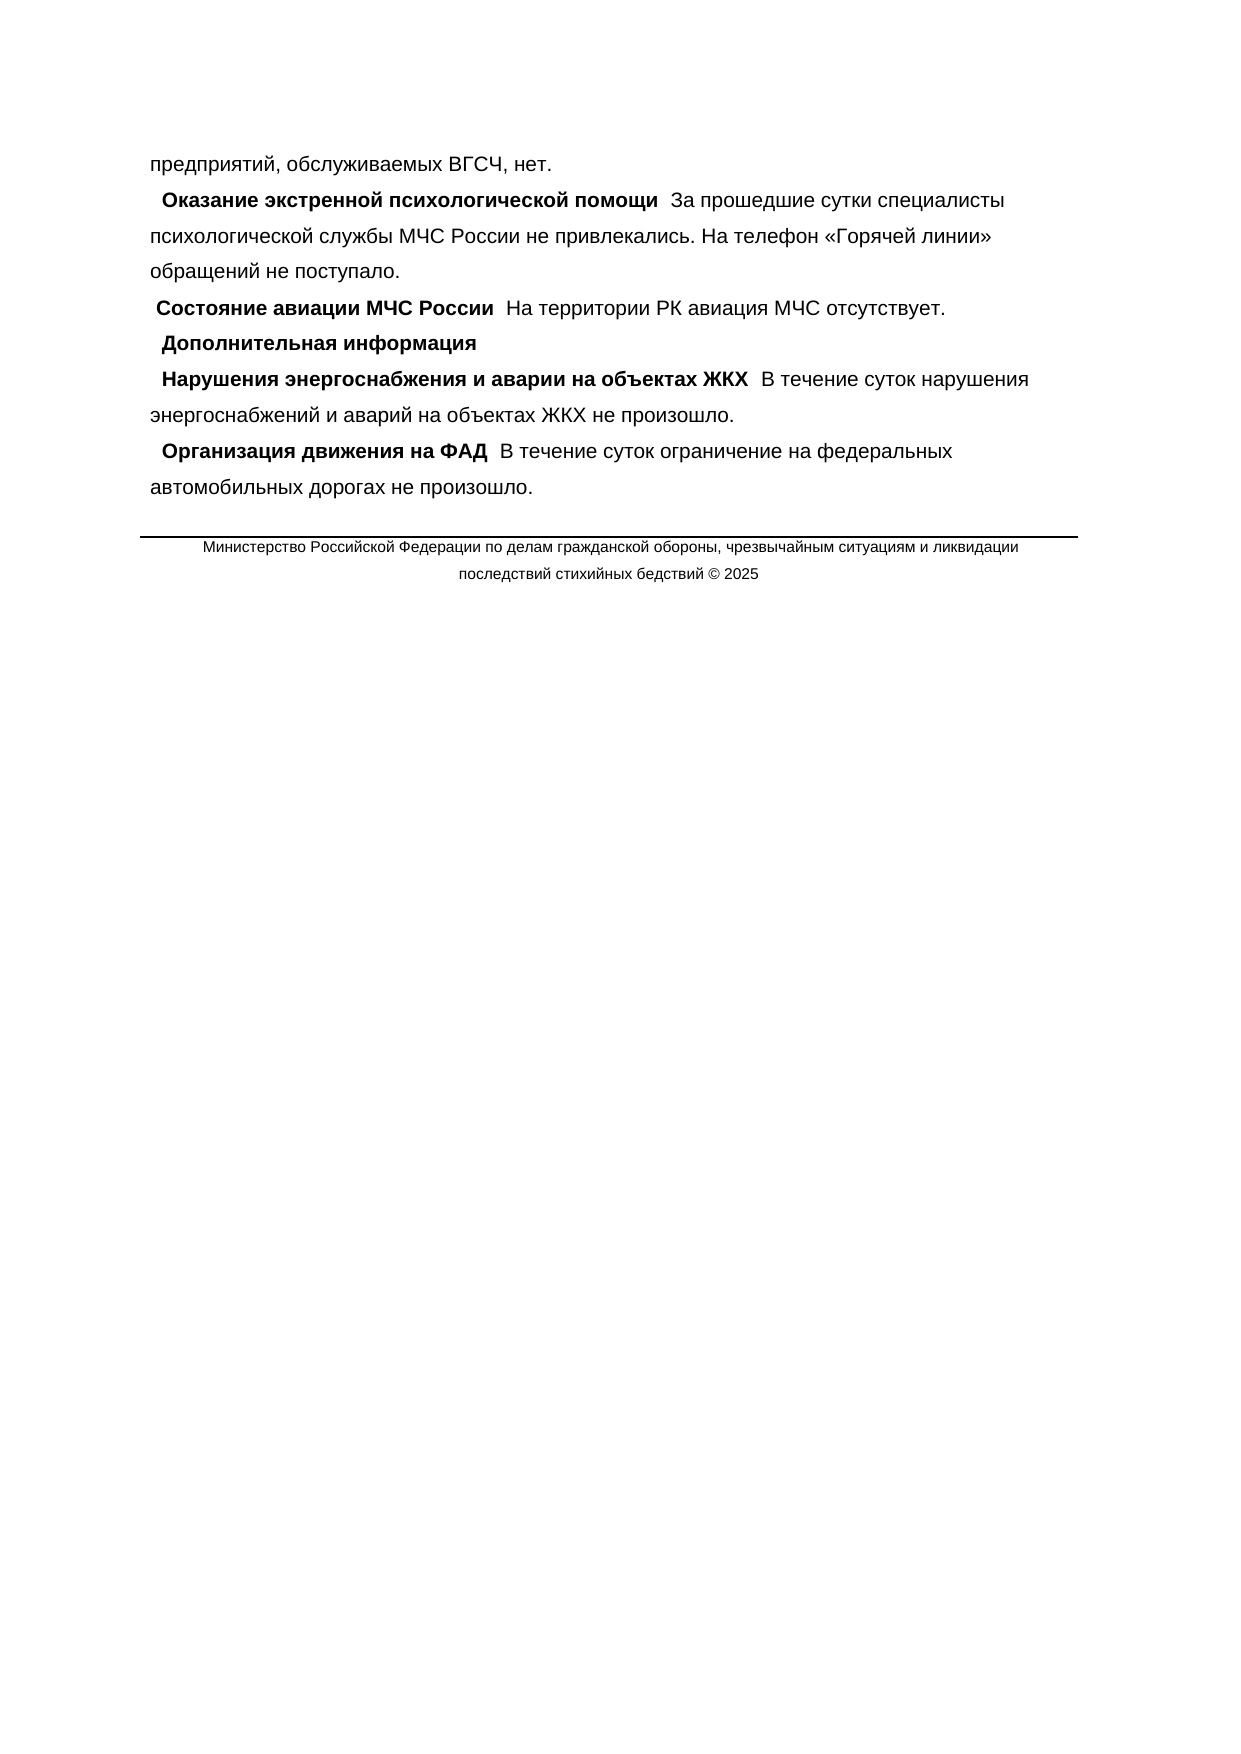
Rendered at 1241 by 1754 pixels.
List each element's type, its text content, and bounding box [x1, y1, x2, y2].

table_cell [140, 150, 1078, 536]
table_cell Министерство Российской Федерации по делам гражданской обороны, чрезвычайным ситуациям и ликвидации последствий стихийных бедствий © 2025 [140, 538, 1078, 620]
